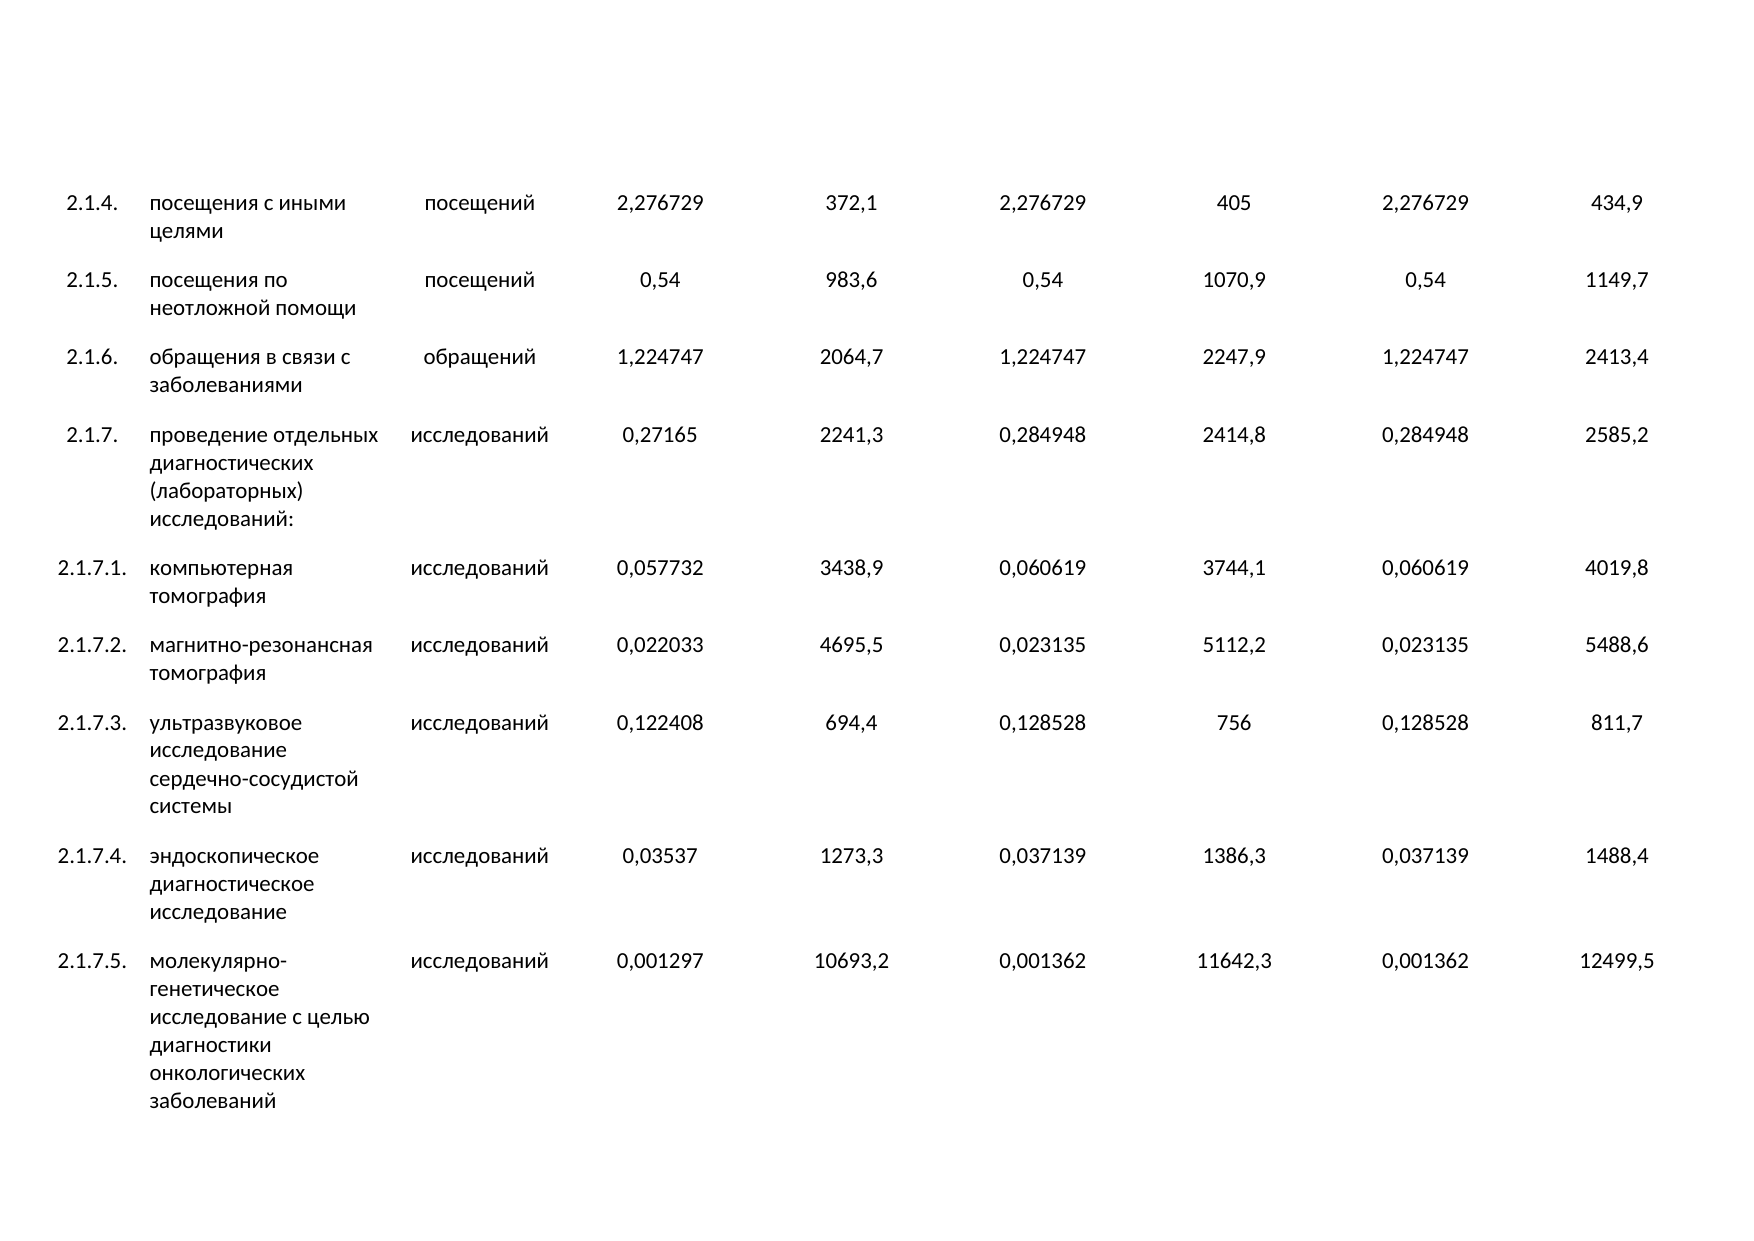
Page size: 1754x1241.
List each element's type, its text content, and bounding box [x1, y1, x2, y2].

table_cell 4019,8 [1521, 543, 1713, 620]
table_cell проведение отдельных диагностических (лабораторных) исследований: [143, 409, 395, 542]
table_cell обращения в связи с заболеваниями [143, 332, 395, 409]
table_cell ультразвуковое исследование сердечно-сосудистой системы [143, 697, 395, 830]
table_cell обращений [395, 332, 564, 409]
table_cell 0,128528 [1330, 697, 1521, 830]
table_cell 372,1 [756, 177, 947, 254]
table_cell 0,023135 [947, 620, 1138, 697]
table_cell исследований [395, 543, 564, 620]
table_cell 811,7 [1521, 697, 1713, 830]
table_cell 1,224747 [947, 332, 1138, 409]
table_cell 405 [1138, 177, 1330, 254]
table_cell 0,284948 [947, 409, 1138, 542]
table_cell 1488,4 [1521, 830, 1713, 936]
table_cell 3744,1 [1138, 543, 1330, 620]
table_cell 3438,9 [756, 543, 947, 620]
table_cell 5112,2 [1138, 620, 1330, 697]
table_cell 2.1.4. [41, 177, 143, 254]
table_cell 0,022033 [564, 620, 756, 697]
table_cell 2.1.7. [41, 409, 143, 542]
table_cell 1386,3 [1138, 830, 1330, 936]
table_cell 0,03537 [564, 830, 756, 936]
table_cell исследований [395, 936, 564, 1125]
table_cell 2,276729 [1330, 177, 1521, 254]
table_cell посещений [395, 177, 564, 254]
table_cell 1070,9 [1138, 255, 1330, 332]
table_cell 5488,6 [1521, 620, 1713, 697]
table_cell исследований [395, 697, 564, 830]
table_cell 0,023135 [1330, 620, 1521, 697]
table_cell 2241,3 [756, 409, 947, 542]
table_cell 12499,5 [1521, 936, 1713, 1125]
table_cell 2.1.7.3. [41, 697, 143, 830]
table_cell 2.1.7.5. [41, 936, 143, 1125]
table_cell компьютерная томография [143, 543, 395, 620]
table_cell 0,001362 [1330, 936, 1521, 1125]
table_cell исследований [395, 409, 564, 542]
table_cell исследований [395, 620, 564, 697]
table_cell 1273,3 [756, 830, 947, 936]
table_cell 2585,2 [1521, 409, 1713, 542]
table_cell 2,276729 [564, 177, 756, 254]
table_cell магнитно-резонансная томография [143, 620, 395, 697]
table_cell 2247,9 [1138, 332, 1330, 409]
table_cell 0,001297 [564, 936, 756, 1125]
table_cell посещения с иными целями [143, 177, 395, 254]
table_cell посещений [395, 255, 564, 332]
table_cell 0,001362 [947, 936, 1138, 1125]
table_cell 1149,7 [1521, 255, 1713, 332]
table_cell эндоскопическое диагностическое исследование [143, 830, 395, 936]
table_cell 0,060619 [1330, 543, 1521, 620]
table_cell 10693,2 [756, 936, 947, 1125]
table_cell 4695,5 [756, 620, 947, 697]
table_cell 0,122408 [564, 697, 756, 830]
table_cell 2.1.5. [41, 255, 143, 332]
table_cell 2,276729 [947, 177, 1138, 254]
table_cell 0,27165 [564, 409, 756, 542]
table_cell исследований [395, 830, 564, 936]
table_cell молекулярно-генетическое исследование с целью диагностики онкологических заболеваний [143, 936, 395, 1125]
table_cell 2.1.7.4. [41, 830, 143, 936]
table_cell 0,057732 [564, 543, 756, 620]
table_cell 756 [1138, 697, 1330, 830]
table_cell 0,284948 [1330, 409, 1521, 542]
table_cell 2.1.7.1. [41, 543, 143, 620]
table_cell 2.1.6. [41, 332, 143, 409]
table_cell 983,6 [756, 255, 947, 332]
table_cell 2413,4 [1521, 332, 1713, 409]
table_cell 0,037139 [947, 830, 1138, 936]
table_cell 0,54 [947, 255, 1138, 332]
table_cell 2064,7 [756, 332, 947, 409]
table_cell 1,224747 [564, 332, 756, 409]
table_cell 434,9 [1521, 177, 1713, 254]
table_cell 0,128528 [947, 697, 1138, 830]
table_cell посещения по неотложной помощи [143, 255, 395, 332]
table_cell 2.1.7.2. [41, 620, 143, 697]
table_cell 1,224747 [1330, 332, 1521, 409]
table_cell 2414,8 [1138, 409, 1330, 542]
table_cell 694,4 [756, 697, 947, 830]
table_cell 0,037139 [1330, 830, 1521, 936]
table_cell 0,54 [564, 255, 756, 332]
table_cell 0,060619 [947, 543, 1138, 620]
table_cell 0,54 [1330, 255, 1521, 332]
table_cell 11642,3 [1138, 936, 1330, 1125]
